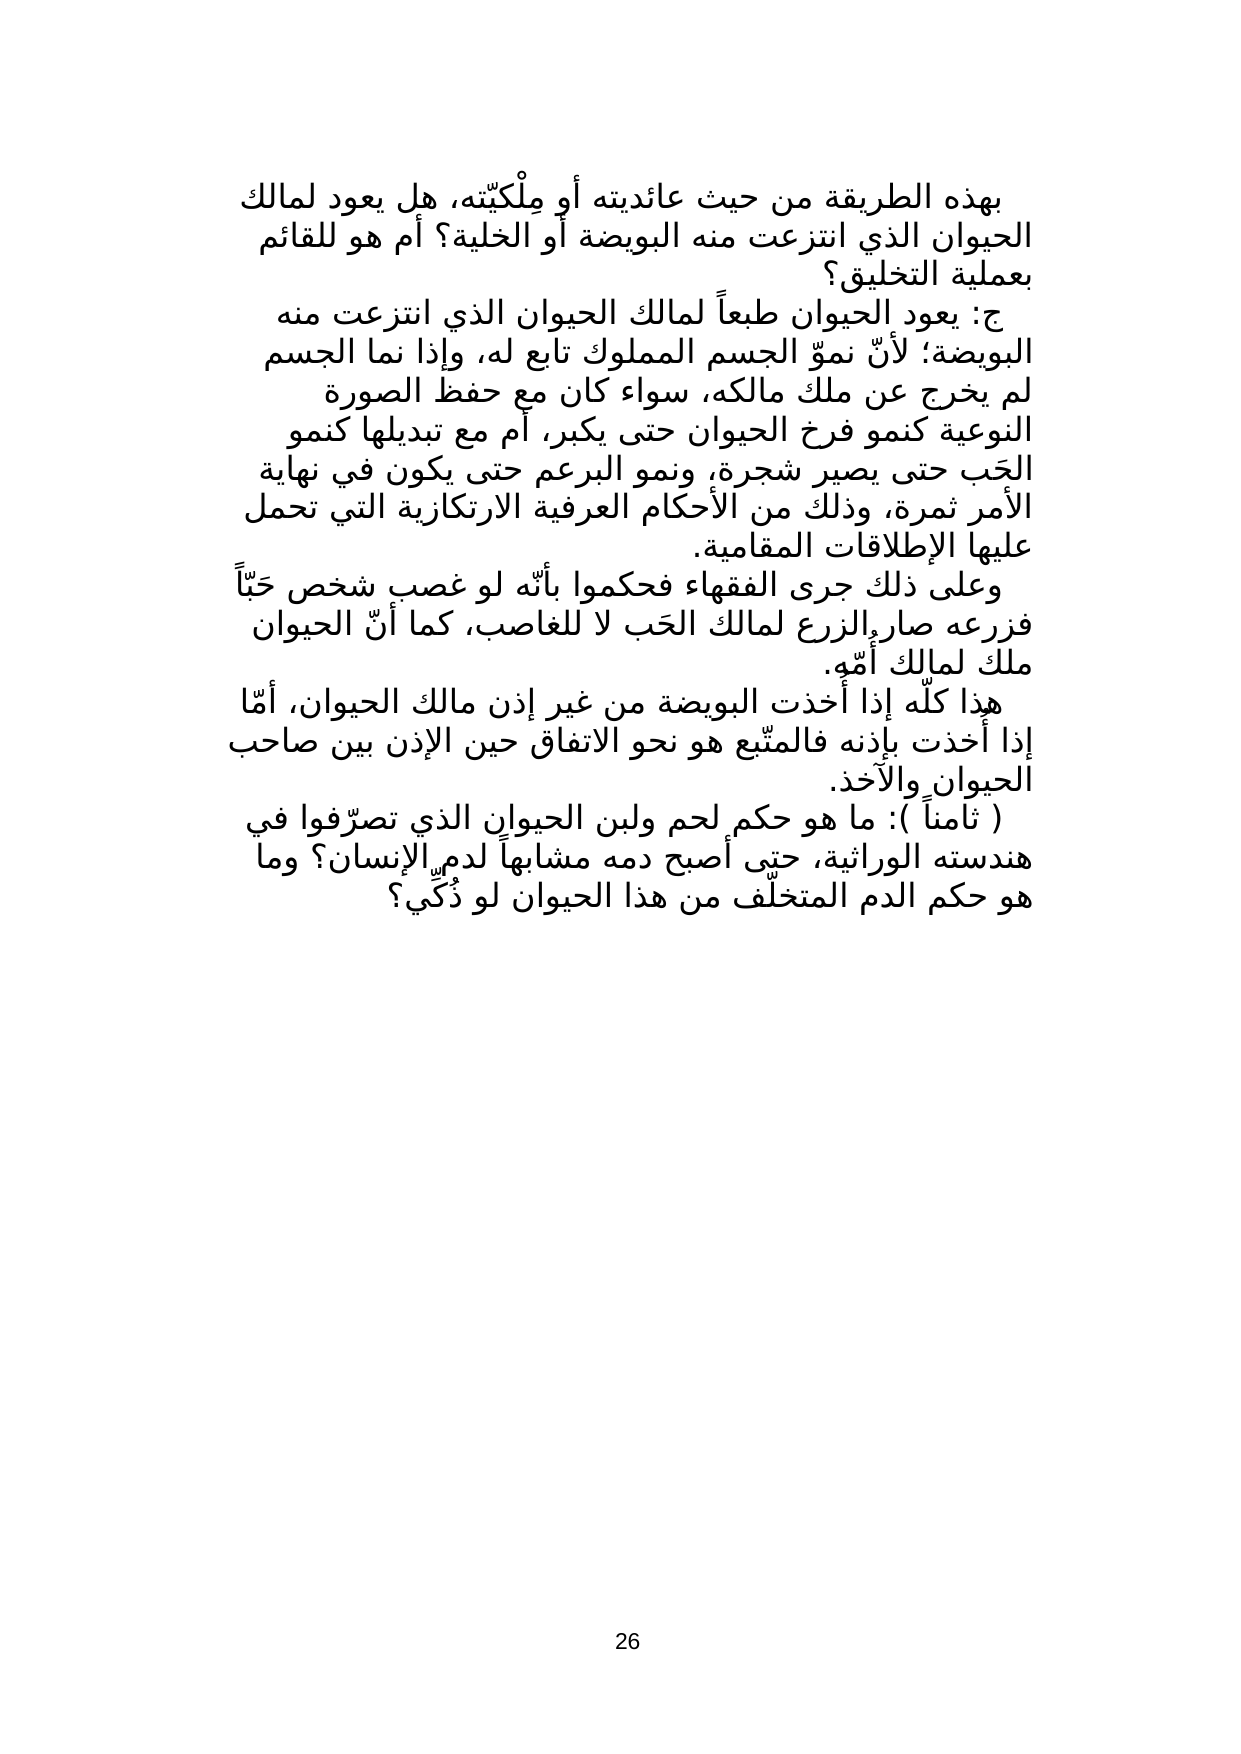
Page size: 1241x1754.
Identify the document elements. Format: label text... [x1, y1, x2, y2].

text بهذه الطريقة من حيث عائديته أو مِلْكيّته، هل يعود لمالك الحيوان الذي انتزعت منه البويضة أو الخلية؟ أم هو للقائم بعملية التخليق؟ [222, 177, 1033, 294]
text هذا كلّه إذا أُخذت البويضة من غير إذن مالك الحيوان، أمّا إذا أُخذت بإذنه فالمتّبع هو نحو الاتفاق حين الإذن بين صاحب الحيوان والآخذ. [222, 682, 1033, 799]
text ج: يعود الحيوان طبعاً لمالك الحيوان الذي انتزعت منه البويضة؛ لأنّ نموّ الجسم المملوك تابع له، وإذا نما الجسم لم يخرج عن ملك مالكه، سواء كان مع حفظ الصورة النوعية كنمو فرخ الحيوان حتى يكبر، أم مع تبديلها كنمو الحَب حتى يصير شجرة، ونمو البرعم حتى يكون في نهاية الأمر ثمرة، وذلك من الأحكام العرفية الارتكازية التي تحمل عليها الإطلاقات المقامية. [222, 294, 1033, 566]
text وعلى ذلك جرى الفقهاء فحكموا بأنّه لو غصب شخص حَبّاً فزرعه صار الزرع لمالك الحَب لا للغاصب، كما أنّ الحيوان ملك لمالك أُمّه. [222, 566, 1033, 682]
text ( ثامناً ): ما هو حكم لحم ولبن الحيوان الذي تصرّفوا في هندسته الوراثية، حتى أصبح دمه مشابهاً لدم الإنسان؟ وما هو حكم الدم المتخلّف من هذا الحيوان لو ذُكِّي؟ [222, 799, 1033, 915]
